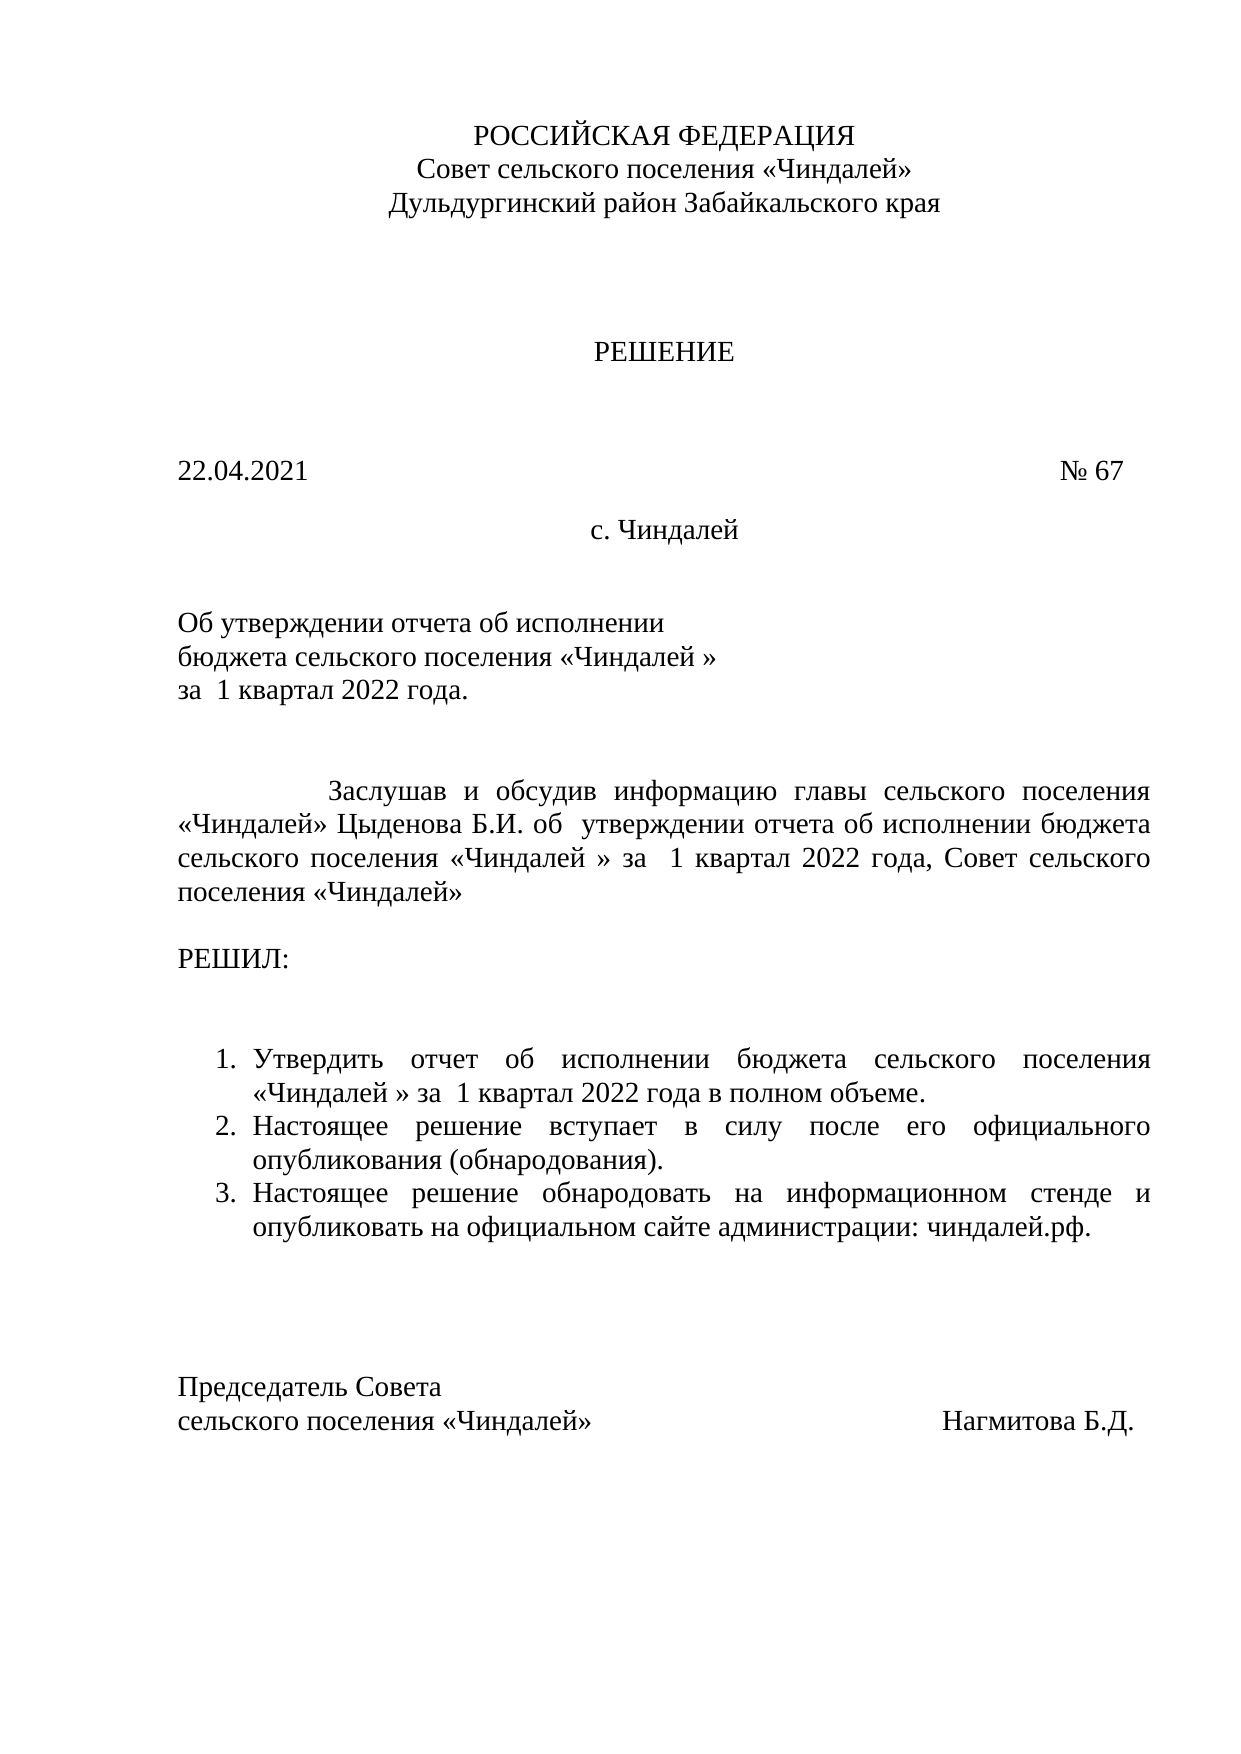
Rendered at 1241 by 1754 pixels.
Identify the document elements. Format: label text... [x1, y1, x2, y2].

text Председатель Совета [177, 1369, 1152, 1403]
text РЕШЕНИЕ [177, 334, 1152, 368]
text Дульдургинский район Забайкальского края [177, 185, 1152, 219]
text 22.04.2021 № 67 [177, 453, 1152, 487]
text за 1 квартал 2022 года. [177, 672, 1152, 706]
text Совет сельского поселения «Чиндалей» [177, 152, 1152, 185]
list Настоящее решение обнародовать на информационном стенде и опубликовать на официальном сайте администрации: чиндалей.рф. [215, 1176, 1152, 1243]
text с. Чиндалей [177, 512, 1152, 546]
text Заслушав и обсудив информацию главы сельского поселения «Чиндалей» Цыденова Б.И. об утверждении отчета об исполнении бюджета сельского поселения «Чиндалей » за 1 квартал 2022 года, Совет сельского поселения «Чиндалей» [177, 773, 1152, 907]
text РЕШИЛ: [177, 941, 1152, 974]
text сельского поселения «Чиндалей» Нагмитова Б.Д. [177, 1403, 1152, 1436]
text РОССИЙСКАЯ ФЕДЕРАЦИЯ [177, 118, 1152, 152]
text Об утверждении отчета об исполнении [177, 605, 1152, 639]
list Утвердить отчет об исполнении бюджета сельского поселения «Чиндалей » за 1 квартал 2022 года в полном объеме. [215, 1041, 1152, 1108]
list Настоящее решение вступает в силу после его официального опубликования (обнародования). [215, 1108, 1152, 1176]
text бюджета сельского поселения «Чиндалей » [177, 639, 1152, 672]
